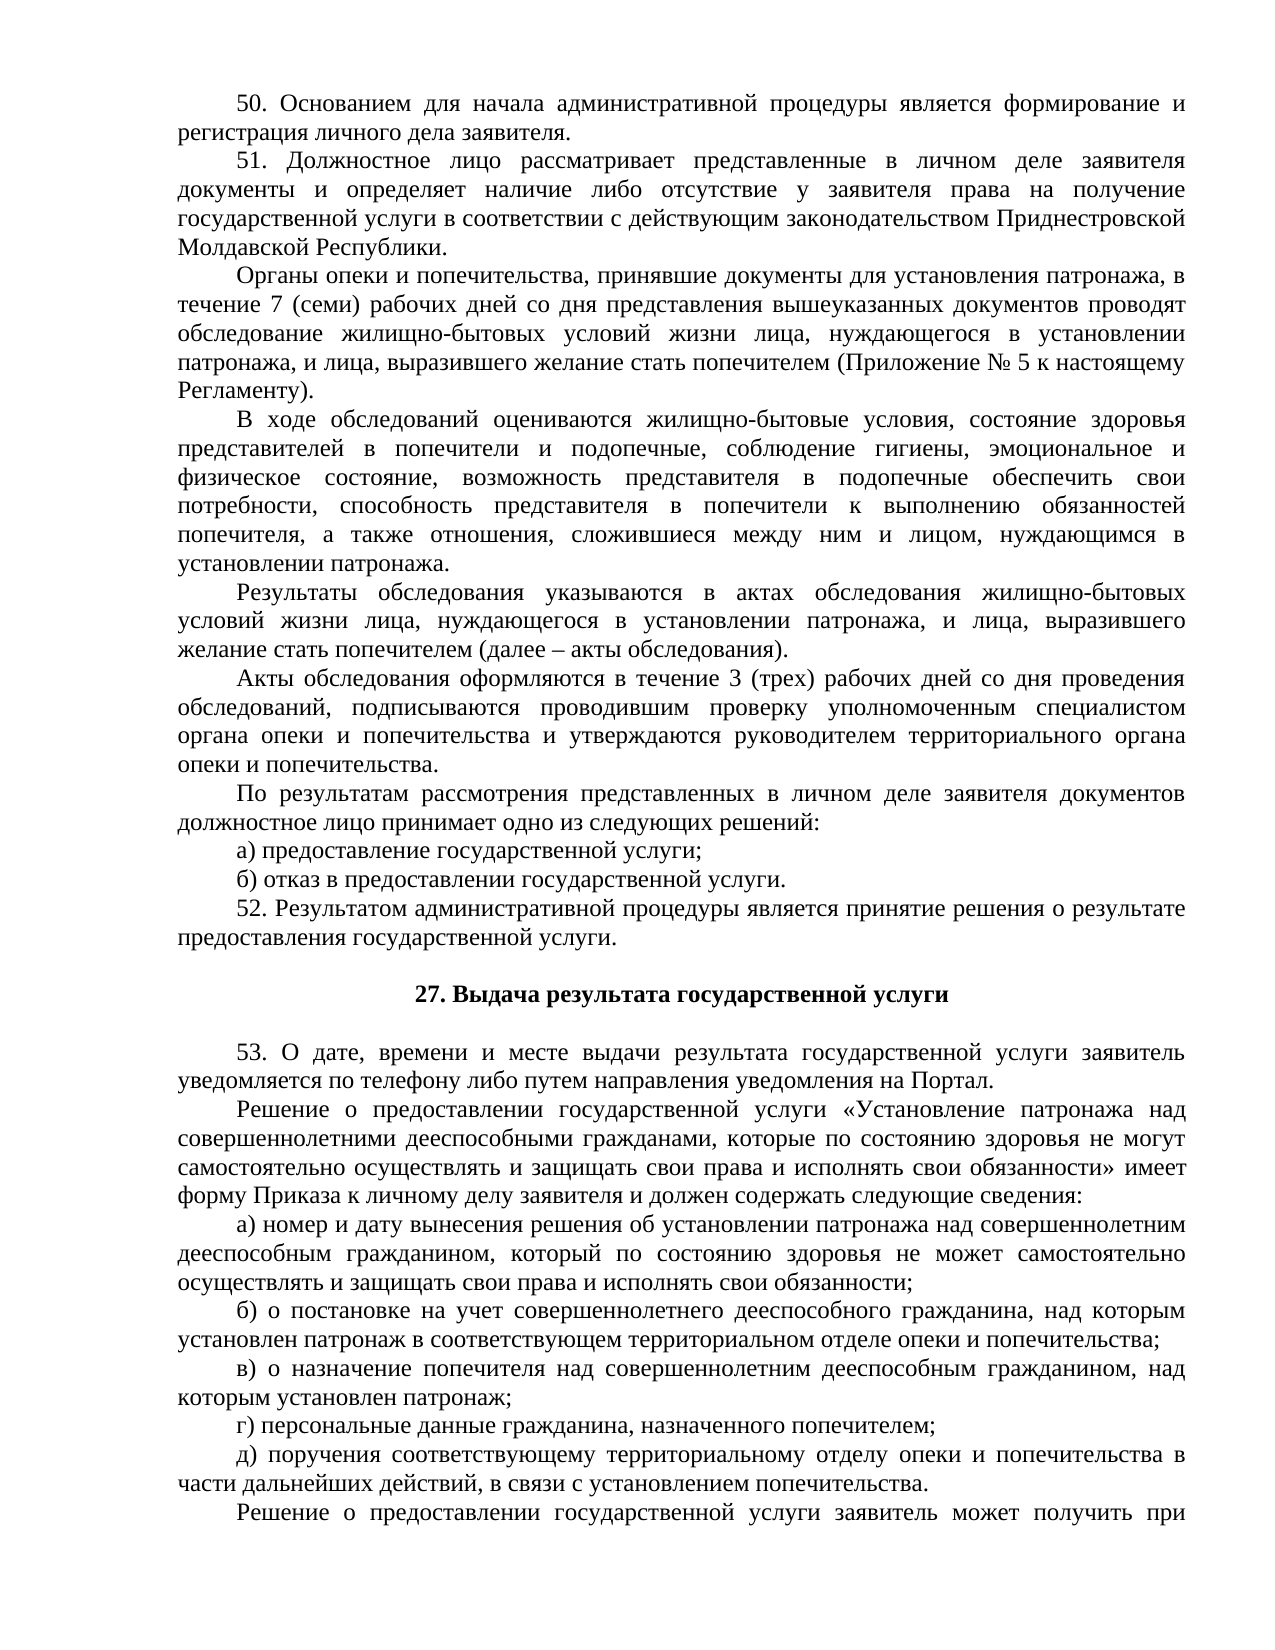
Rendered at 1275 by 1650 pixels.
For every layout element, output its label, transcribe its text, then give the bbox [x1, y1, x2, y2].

text Органы опеки и попечительства, принявшие документы для установления патронажа, в течение 7 (семи) рабочих дней со дня представления вышеуказанных документов проводят обследование жилищно-бытовых условий жизни лица, нуждающегося в установлении патронажа, и лица, выразившего желание стать попечителем (Приложение № 5 к настоящему Регламенту). [177, 260, 1186, 404]
text а) номер и дату вынесения решения об установлении патронажа над совершеннолетним дееспособным гражданином, который по состоянию здоровья не может самостоятельно осуществлять и защищать свои права и исполнять свои обязанности; [177, 1209, 1186, 1295]
text г) персональные данные гражданина, назначенного попечителем; [177, 1410, 1186, 1439]
text в) о назначение попечителя над совершеннолетним дееспособным гражданином, над которым установлен патронаж; [177, 1353, 1186, 1410]
text д) поручения соответствующему территориальному отделу опеки и попечительства в части дальнейших действий, в связи с установлением попечительства. [177, 1439, 1186, 1497]
text 27. Выдача результата государственной услуги [177, 979, 1186, 1008]
text Результаты обследования указываются в актах обследования жилищно-бытовых условий жизни лица, нуждающегося в установлении патронажа, и лица, выразившего желание стать попечителем (далее – акты обследования). [177, 577, 1186, 663]
text 52. Результатом административной процедуры является принятие решения о результате предоставления государственной услуги. [177, 893, 1186, 950]
text 53. О дате, времени и месте выдачи результата государственной услуги заявитель уведомляется по телефону либо путем направления уведомления на Портал. [177, 1037, 1186, 1094]
text 51. Должностное лицо рассматривает представленные в личном деле заявителя документы и определяет наличие либо отсутствие у заявителя права на получение государственной услуги в соответствии с действующим законодательством Приднестровской Молдавской Республики. [177, 145, 1186, 260]
text б) отказ в предоставлении государственной услуги. [177, 864, 1186, 893]
text б) о постановке на учет совершеннолетнего дееспособного гражданина, над которым установлен патронаж в соответствующем территориальном отделе опеки и попечительства; [177, 1295, 1186, 1353]
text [177, 1497, 1186, 1525]
text В ходе обследований оцениваются жилищно-бытовые условия, состояние здоровья представителей в попечители и подопечные, соблюдение гигиены, эмоциональное и физическое состояние, возможность представителя в подопечные обеспечить свои потребности, способность представителя в попечители к выполнению обязанностей попечителя, а также отношения, сложившиеся между ним и лицом, нуждающимся в установлении патронажа. [177, 404, 1186, 577]
text Решение о предоставлении государственной услуги «Установление патронажа над совершеннолетними дееспособными гражданами, которые по состоянию здоровья не могут самостоятельно осуществлять и защищать свои права и исполнять свои обязанности» имеет форму Приказа к личному делу заявителя и должен содержать следующие сведения: [177, 1094, 1186, 1209]
text Акты обследования оформляются в течение 3 (трех) рабочих дней со дня проведения обследований, подписываются проводившим проверку уполномоченным специалистом органа опеки и попечительства и утверждаются руководителем территориального органа опеки и попечительства. [177, 663, 1186, 778]
text а) предоставление государственной услуги; [177, 835, 1186, 864]
text 50. Основанием для начала административной процедуры является формирование и регистрация личного дела заявителя. [177, 88, 1186, 145]
text По результатам рассмотрения представленных в личном деле заявителя документов должностное лицо принимает одно из следующих решений: [177, 778, 1186, 835]
